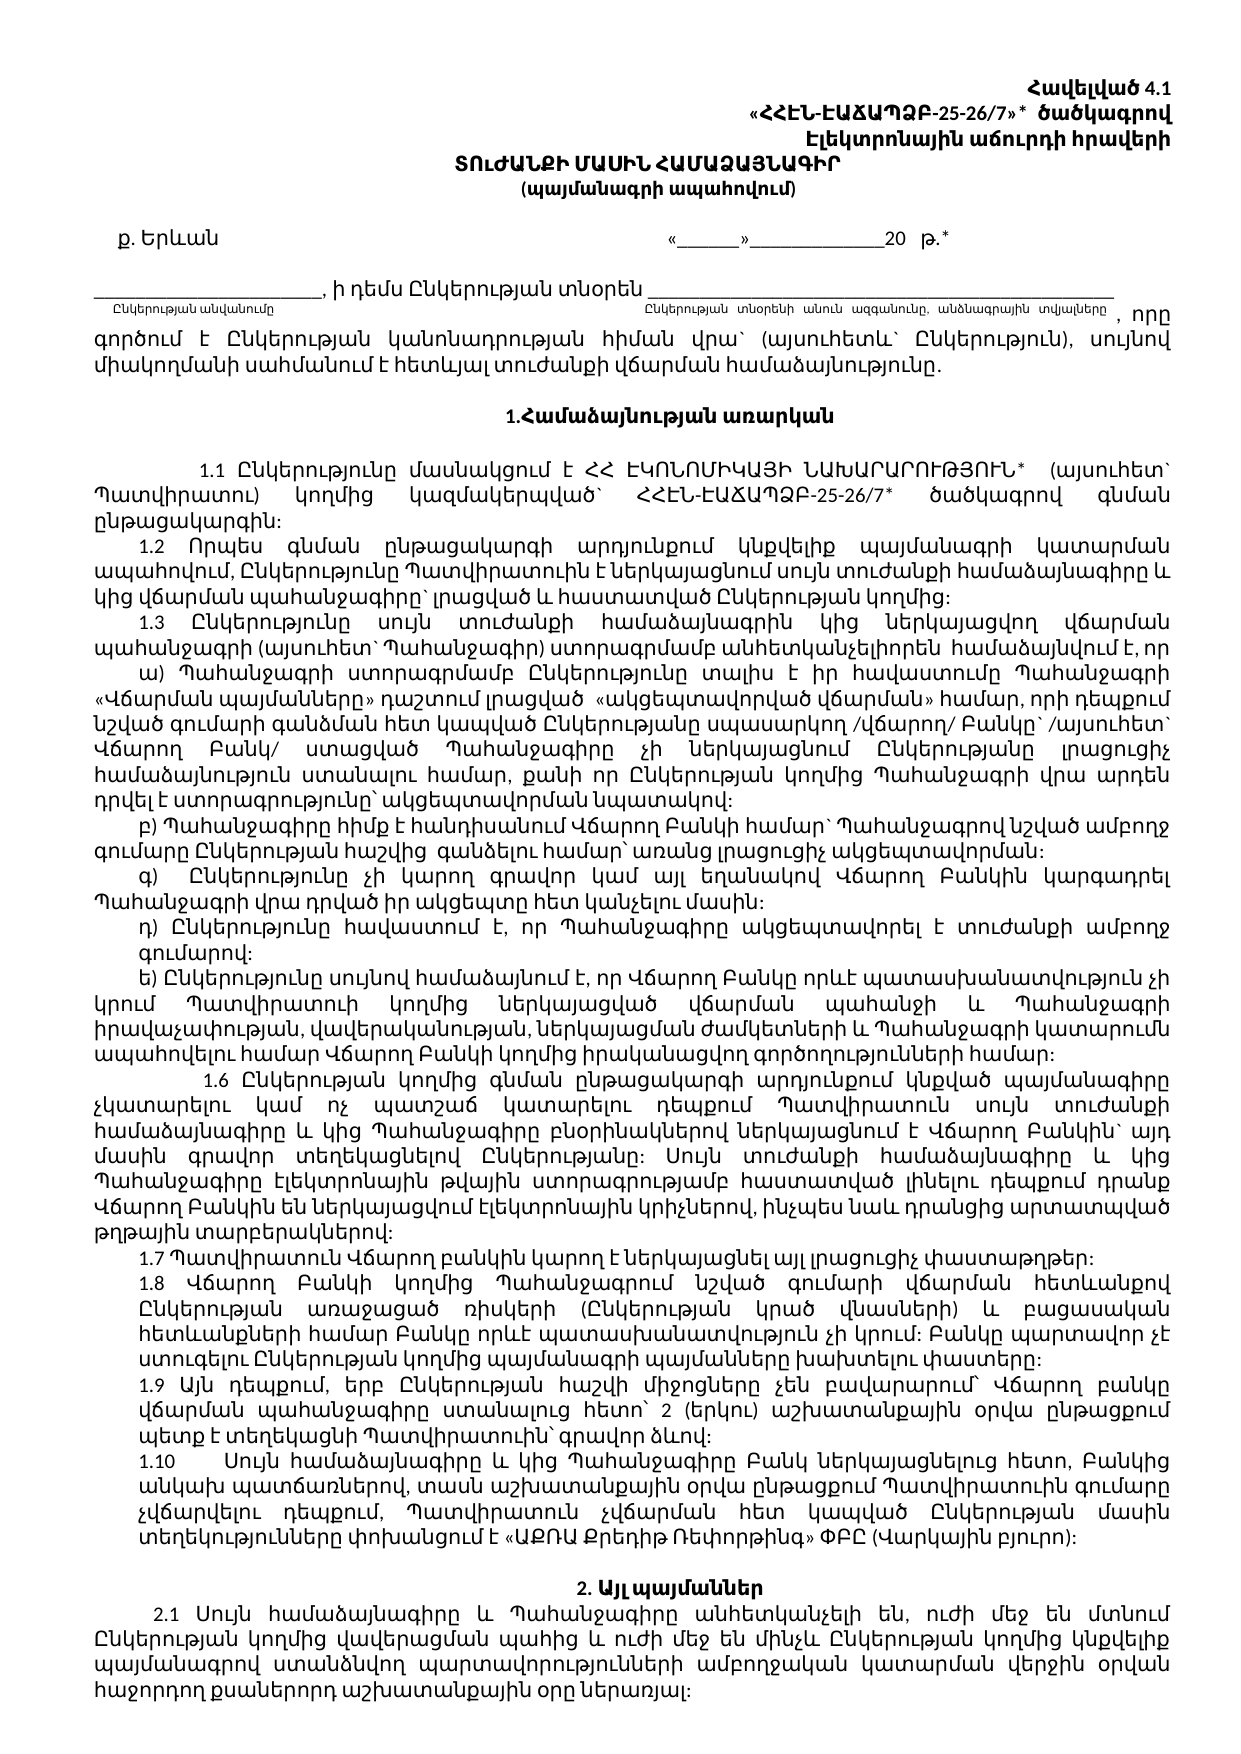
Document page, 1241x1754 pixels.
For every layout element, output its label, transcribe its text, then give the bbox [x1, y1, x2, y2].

text 1.3 Ընկերությունը սույն տուժանքի համաձայնագրին կից ներկայացվող վճարման պահանջագրի (այսուհետ` Պահանջագիր) ստորագրմամբ անհետկանչելիորեն համաձայնվում է, որ [94, 609, 1171, 660]
text ա) Պահանջագրի ստորագրմամբ Ընկերությունը տալիս է իր հավաստումը Պահանջագրի «Վճարման պայմանները» դաշտում լրացված «ակցեպտավորված վճարման» համար, որի դեպքում նշված գումարի գանձման հետ կապված Ընկերությանը սպասարկող /վճարող/ Բանկը` /այսուհետ` Վճարող Բանկ/ ստացված Պահանջագիրը չի ներկայացնում Ընկերությանը լրացուցիչ համաձայնություն ստանալու համար, քանի որ Ընկերության կողմից Պահանջագրի վրա արդեն դրվել է ստորագրությունը՝ ակցեպտավորման նպատակով: [94, 660, 1171, 813]
text «ՀՀԷՆ-ԷԱՃԱՊՁԲ-25-26/7»* ծածկագրով [94, 100, 1171, 126]
text Էլեկտրոնային աճուրդի հրավերի [94, 126, 1171, 151]
text ե) Ընկերությունը սույնով համաձայնում է, որ Վճարող Բանկը որևէ պատասխանատվություն չի կրում Պատվիրատուի կողմից ներկայացված վճարման պահանջի և Պահանջագրի իրավաչափության, վավերականության, ներկայացման ժամկետների և Պահանջագրի կատարումն ապահովելու համար Վճարող Բանկի կողմից իրականացվող գործողությունների համար: [94, 965, 1171, 1067]
text Հավելված 4.1 [94, 75, 1171, 100]
text ______________________, ի դեմս Ընկերության տնօրեն _____________________________________________ [94, 276, 1171, 301]
text գ) Ընկերությունը չի կարող գրավոր կամ այլ եղանակով Վճարող Բանկին կարգադրել Պահանջագրի վրա դրված իր ակցեպտը հետ կանչելու մասին: [94, 864, 1171, 914]
text դ) Ընկերությունը հավաստում է, որ Պահանջագիրը ակցեպտավորել է տուժանքի ամբողջ գումարով: [138, 914, 1171, 965]
text ք. Երևան «______»_____________20 թ.* [94, 225, 1171, 250]
text 1.7 Պատվիրատուն Վճարող բանկին կարող է ներկայացնել այլ լրացուցիչ փաստաթղթեր: [138, 1245, 1171, 1270]
text 2.1 Սույն համաձայնագիրը և Պահանջագիրը անհետկանչելի են, ուժի մեջ են մտնում Ընկերության կողմից վավերացման պահից և ուժի մեջ են մինչև Ընկերության կողմից կնքվելիք պայմանագրով ստանձնվող պարտավորությունների ամբողջական կատարման վերջին օրվան հաջորդող քսաներորդ աշխատանքային օրը ներառյալ: [94, 1601, 1171, 1702]
text 1.6 Ընկերության կողմից գնման ընթացակարգի արդյունքում կնքված պայմանագիրը չկատարելու կամ ոչ պատշաճ կատարելու դեպքում Պատվիրատուն սույն տուժանքի համաձայնագիրը և կից Պահանջագիրը բնօրինակներով ներկայացնում է Վճարող Բանկին` այդ մասին գրավոր տեղեկացնելով Ընկերությանը: Սույն տուժանքի համաձայնագիրը և կից Պահանջագիրը էլեկտրոնային թվային ստորագրությամբ հաստատված լինելու դեպքում դրանք Վճարող Բանկին են ներկայացվում էլեկտրոնային կրիչներով, ինչպես նաև դրանցից արտատպված թղթային տարբերակներով: [94, 1067, 1171, 1245]
text 1.Համաձայնության առարկան [169, 403, 1171, 428]
text 2. Այլ պայմաններ [169, 1575, 1171, 1601]
text բ) Պահանջագիրը հիմք է հանդիսանում Վճարող Բանկի համար` Պահանջագրով նշված ամբողջ գումարը Ընկերության հաշվից գանձելու համար՝ առանց լրացուցիչ ակցեպտավորման: [94, 813, 1171, 864]
text 1.8 Վճարող Բանկի կողմից Պահանջագրում նշված գումարի վճարման հետևանքով Ընկերության առաջացած ռիսկերի (Ընկերության կրած վնասների) և բացասական հետևանքների համար Բանկը որևէ պատասխանատվություն չի կրում: Բանկը պարտավոր չէ ստուգելու Ընկերության կողմից պայմանագրի պայմանները խախտելու փաստերը: [138, 1270, 1171, 1372]
text 1.1 Ընկերությունը մասնակցում է ՀՀ ԷԿՈՆՈՄԻԿԱՅԻ ՆԱԽԱՐԱՐՈՒԹՅՈՒՆ* (այսուհետ` Պատվիրատու) կողմից կազմակերպված` ՀՀԷՆ-ԷԱՃԱՊՁԲ-25-26/7* ծածկագրով գնման ընթացակարգին: [94, 457, 1171, 533]
text 1.2 Որպես գնման ընթացակարգի արդյունքում կնքվելիք պայմանագրի կատարման ապահովում, Ընկերությունը Պատվիրատուին է ներկայացնում սույն տուժանքի համաձայնագիրը և կից վճարման պահանջագիրը` լրացված և հաստատված Ընկերության կողմից: [94, 533, 1171, 609]
text (պայմանագրի ապահովում) [94, 177, 1171, 199]
text ՏՈւԺԱՆՔԻ ՄԱՍԻՆ ՀԱՄԱՁԱՅՆԱԳԻՐ [94, 151, 1171, 177]
text 1.10 Սույն համաձայնագիրը և կից Պահանջագիրը Բանկ ներկայացնելուց հետո, Բանկից անկախ պատճառներով, տասն աշխատանքային օրվա ընթացքում Պատվիրատուին գումարը չվճարվելու դեպքում, Պատվիրատուն չվճարման հետ կապված Ընկերության մասին տեղեկությունները փոխանցում է «ԱՔՌԱ Քրեդիթ Ռեփորթինգ» ՓԲԸ (Վարկային բյուրո): [138, 1448, 1171, 1550]
text Ընկերության անվանումը Ընկերության տնօրենի անուն ազգանունը, անձնագրային տվյալները , որը գործում է Ընկերության կանոնադրության հիման վրա` (այսուհետև` Ընկերություն), սույնով միակողմանի սահմանում է հետևյալ տուժանքի վճարման համաձայնությունը. [94, 301, 1171, 377]
text 1.9 Այն դեպքում, երբ Ընկերության հաշվի միջոցները չեն բավարարում՝ Վճարող բանկը վճարման պահանջագիրը ստանալուց հետո՝ 2 (երկու) աշխատանքային օրվա ընթացքում պետք է տեղեկացնի Պատվիրատուին՝ գրավոր ձևով: [138, 1372, 1171, 1448]
